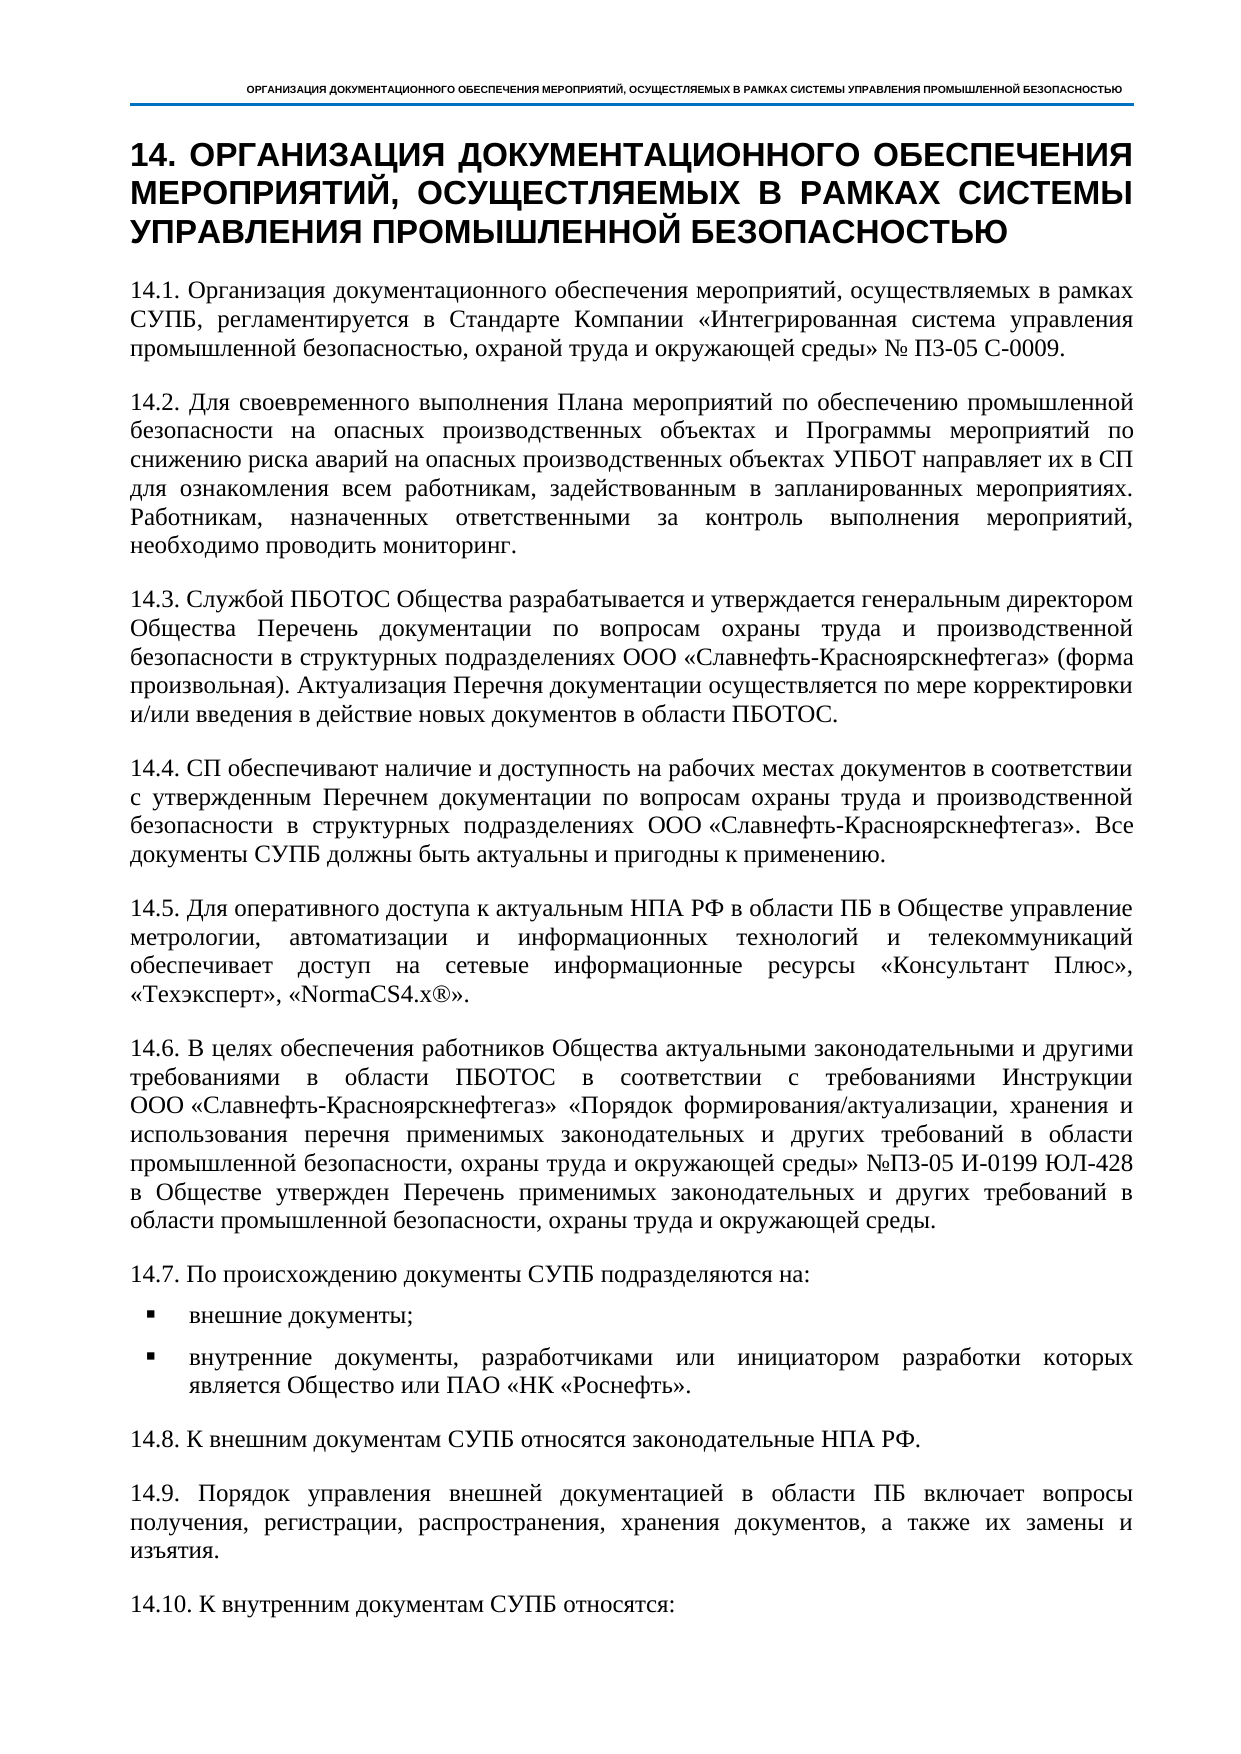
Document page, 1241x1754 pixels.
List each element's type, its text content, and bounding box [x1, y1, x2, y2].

text 14.4. СП обеспечивают наличие и доступность на рабочих местах документов в соответствии с утвержденным Перечнем документации по вопросам охраны труда и производственной безопасности в структурных подразделениях ООО «Славнефть-Красноярскнефтегаз». Все документы СУПБ должны быть актуальны и пригодны к применению. [130, 753, 1134, 868]
list внешние документы; [145, 1300, 1134, 1329]
subtitle 14. ОРГАНИЗАЦИЯ ДОКУМЕНТАЦИОННОГО ОБЕСПЕЧЕНИЯ МЕРОПРИЯТИЙ, ОСУЩЕСТЛЯЕМЫХ В РАМКАХ СИСТЕМЫ УПРАВЛЕНИЯ ПРОМЫШЛЕННОЙ БЕЗОПАСНОСТЬЮ [130, 135, 1134, 250]
list внутренние документы, разработчиками или инициатором разработки которых является Общество или ПАО «НК «Роснефть». [145, 1342, 1134, 1399]
text 14.7. По происхождению документы СУПБ подразделяются на: [130, 1259, 1134, 1288]
text 14.2. Для своевременного выполнения Плана мероприятий по обеспечению промышленной безопасности на опасных производственных объектах и Программы мероприятий по снижению риска аварий на опасных производственных объектах УПБОТ направляет их в СП для ознакомления всем работникам, задействованным в запланированных мероприятиях. Работникам, назначенных ответственными за контроль выполнения мероприятий, необходимо проводить мониторинг. [130, 387, 1134, 559]
text 14.3. Службой ПБОТОС Общества разрабатывается и утверждается генеральным директором Общества Перечень документации по вопросам охраны труда и производственной безопасности в структурных подразделениях ООО «Славнефть-Красноярскнефтегаз» (форма произвольная). Актуализация Перечня документации осуществляется по мере корректировки и/или введения в действие новых документов в области ПБОТОС. [130, 584, 1134, 728]
text 14.10. К внутренним документам СУПБ относятся: [130, 1589, 1134, 1618]
text 14.5. Для оперативного доступа к актуальным НПА РФ в области ПБ в Обществе управление метрологии, автоматизации и информационных технологий и телекоммуникаций обеспечивает доступ на сетевые информационные ресурсы «Консультант Плюс», «Техэксперт», «NormaCS4.x®». [130, 893, 1134, 1008]
text 14.1. Организация документационного обеспечения мероприятий, осуществляемых в рамках СУПБ, регламентируется в Стандарте Компании «Интегрированная система управления промышленной безопасностью, охраной труда и окружающей среды» № П3-05 С-0009. [130, 275, 1134, 362]
text 14.6. В целях обеспечения работников Общества актуальными законодательными и другими требованиями в области ПБОТОС в соответствии с требованиями Инструкции ООО «Славнефть-Красноярскнефтегаз» «Порядок формирования/актуализации, хранения и использования перечня применимых законодательных и других требований в области промышленной безопасности, охраны труда и окружающей среды» №П3-05 И-0199 ЮЛ-428 в Обществе утвержден Перечень применимых законодательных и других требований в области промышленной безопасности, охраны труда и окружающей среды. [130, 1033, 1134, 1234]
text 14.8. К внешним документам СУПБ относятся законодательные НПА РФ. [130, 1424, 1134, 1453]
text 14.9. Порядок управления внешней документацией в области ПБ включает вопросы получения, регистрации, распространения, хранения документов, а также их замены и изъятия. [130, 1478, 1134, 1564]
